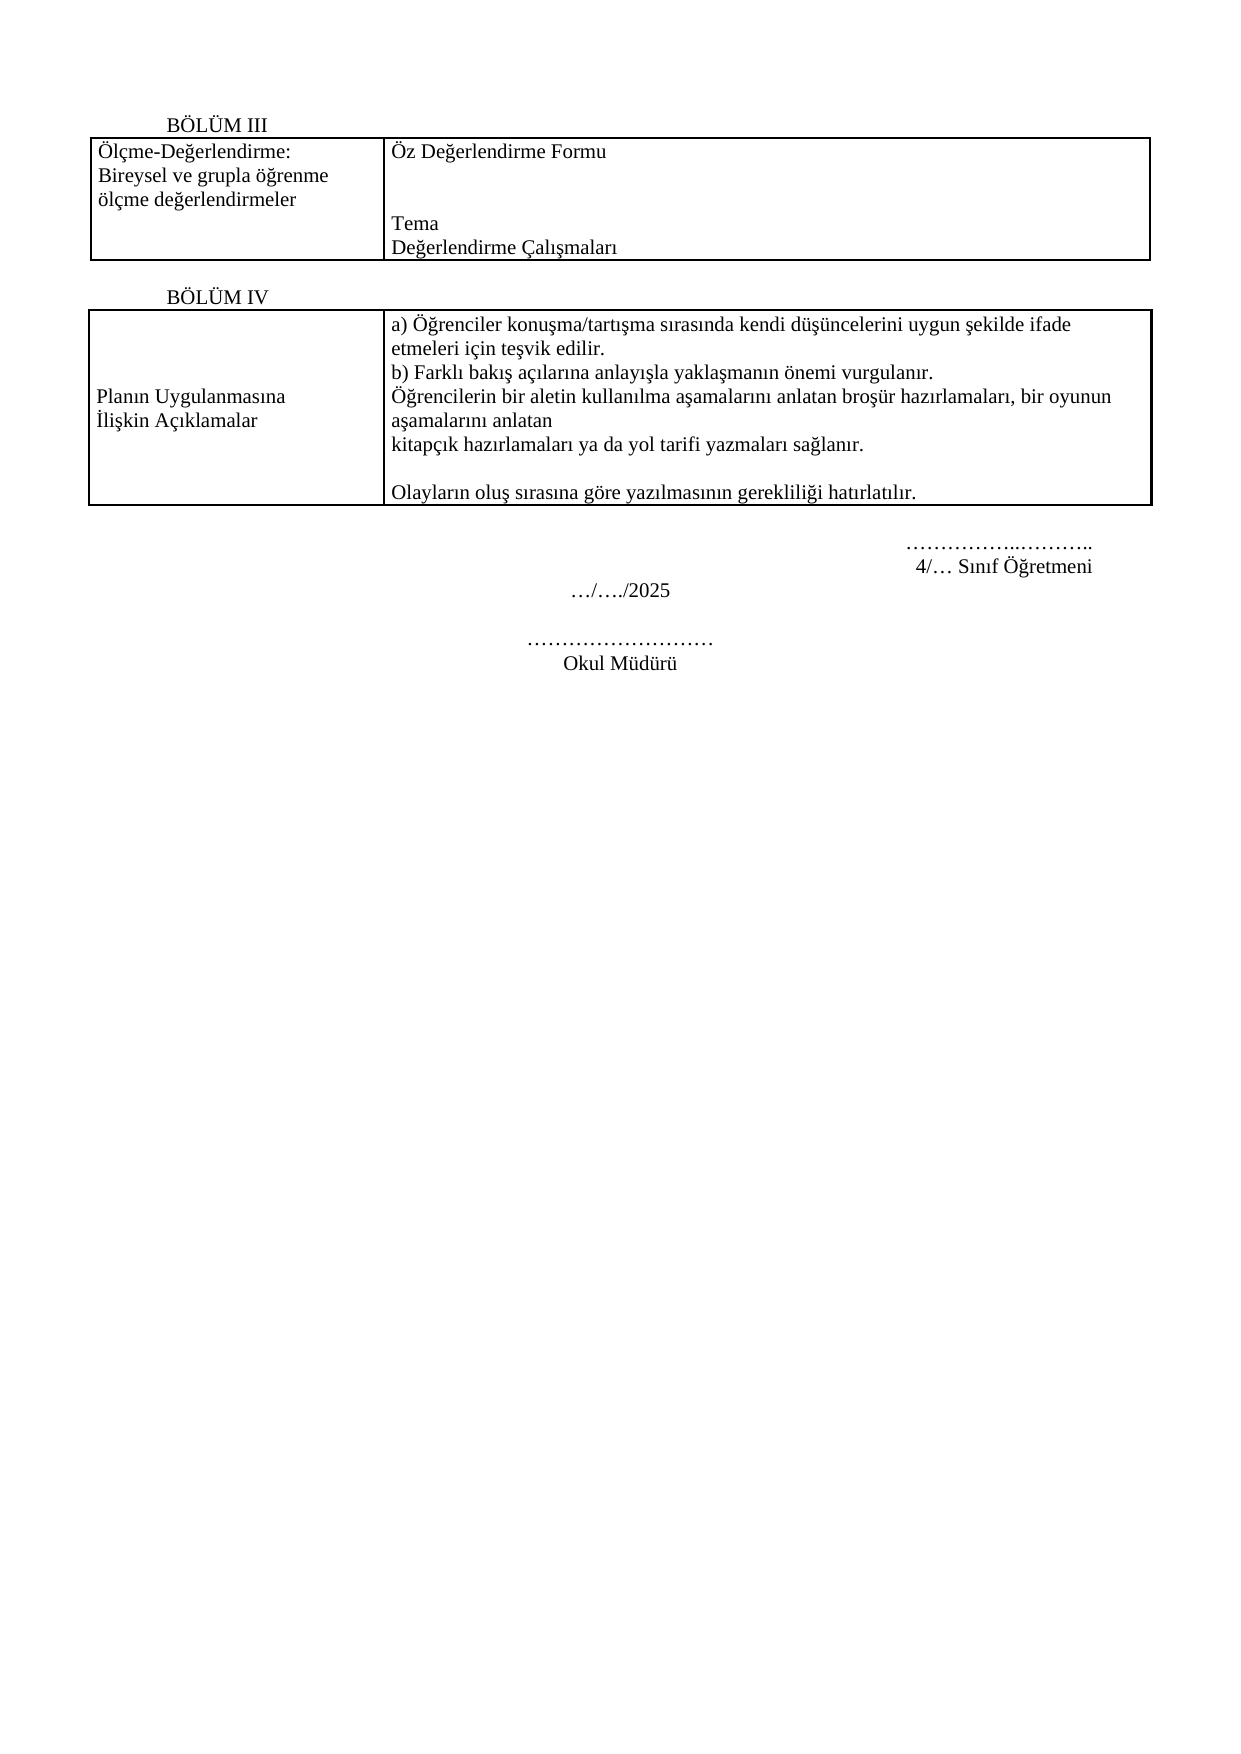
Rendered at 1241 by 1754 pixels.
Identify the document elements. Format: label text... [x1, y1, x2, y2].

text 4/… Sınıf Öğretmeni [148, 554, 1092, 578]
text ……………………… [148, 626, 1092, 650]
text …/…./2025 [148, 578, 1092, 602]
table_header a) Öğrenciler konuşma/tartışma sırasında kendi düşüncelerini uygun şekilde ifade etmeleri için teşvik edilir. b) Farklı bakış açılarına anlayışla yaklaşmanın önemi vurgulanır. Öğrencilerin bir aletin kullanılma aşamalarını anlatan broşür hazırlamaları, bir oyunun aşamalarını anlatan kitapçık hazırlamaları ya da yol tarifi yazmaları sağlanır. Olayların oluş sırasına göre yazılmasının gerekliliği hatırlatılır. [385, 311, 1150, 504]
table_header Ölçme-Değerlendirme: Bireysel ve grupla öğrenme ölçme değerlendirmeler [92, 139, 383, 259]
subtitle BÖLÜM III [148, 113, 1092, 137]
text Okul Müdürü [148, 650, 1092, 674]
table_header Planın Uygulanmasına İlişkin Açıklamalar [90, 311, 383, 504]
table_header Öz Değerlendirme Formu Tema Değerlendirme Çalışmaları [385, 139, 1149, 259]
text ……………..……….. [148, 530, 1092, 554]
subtitle BÖLÜM IV [148, 285, 1092, 309]
